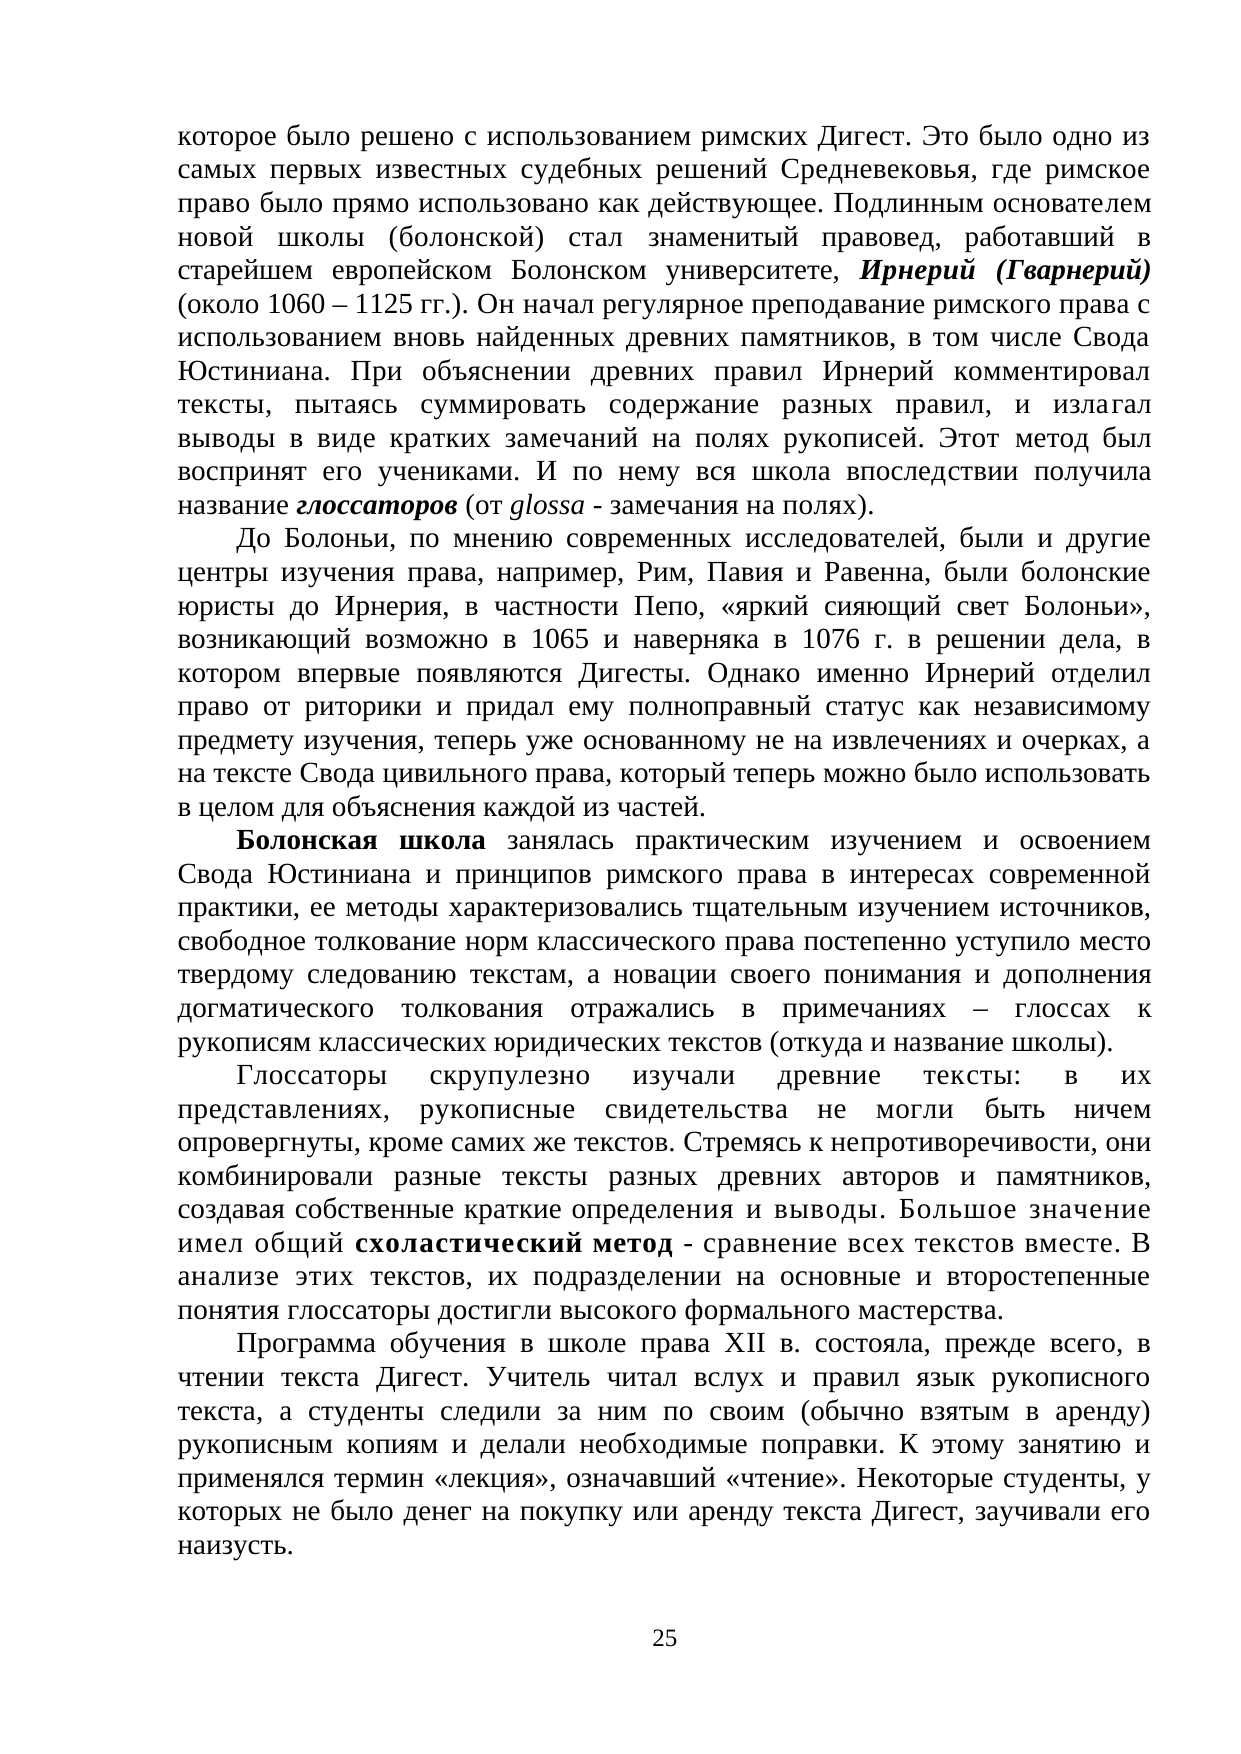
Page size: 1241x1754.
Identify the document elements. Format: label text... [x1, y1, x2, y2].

text Болонская школа занялась практическим изучением и освоением Свода Юстиниана и принципов римского права в интересах современной практики, ее методы характеризовались тщательным изучением источников, свободное толкование норм классического права постепенно уступило место твердому следованию текстам, а новации своего понимания и дополнения догматического толкования отражались в примечаниях – глоссах к рукописям классических юридических текстов (откуда и название школы). [177, 822, 1152, 1057]
text Глоссаторы скрупулезно изучали древние тексты: в их представлениях, рукописные свидетельства не могли быть ничем опровергнуты, кроме самих же текстов. Стремясь к непротиворечивости, они комбинировали разные тексты разных древних авторов и памятников, создавая собственные краткие определения и выводы. Большое значение имел общий схоластический метод - сравнение всех текстов вместе. В анализе этих текстов, их подразделении на основные и второстепенные понятия глоссаторы достигли высокого формального мастерства. [177, 1057, 1152, 1326]
text До Болоньи, по мнению современных исследователей, были и другие центры изучения права, например, Рим, Павия и Равенна, были болонские юристы до Ирнерия, в частности Пепо, «яркий сияющий свет Болоньи», возникающий возможно в 1065 и наверняка в . в решении дела, в котором впервые появляются Дигесты. Однако именно Ирнерий отделил право от риторики и придал ему полноправный статус как независимому предмету изучения, теперь уже основанному не на извлечениях и очерках, а на тексте Свода цивильного права, который теперь можно было использовать в целом для объяснения каждой из частей. [177, 521, 1152, 822]
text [177, 118, 1152, 521]
text Программа обучения в школе права ХII в. состояла, прежде всего, в чтении текста Дигест. Учитель читал вслух и правил язык рукописного текста, а студенты следили за ним по своим (обычно взятым в аренду) рукописным копиям и делали необходимые поправки. К этому занятию и применялся термин «лекция», означавший «чтение». Некоторые студенты, у которых не было денег на покупку или аренду текста Дигест, заучивали его наизусть. [177, 1326, 1152, 1560]
